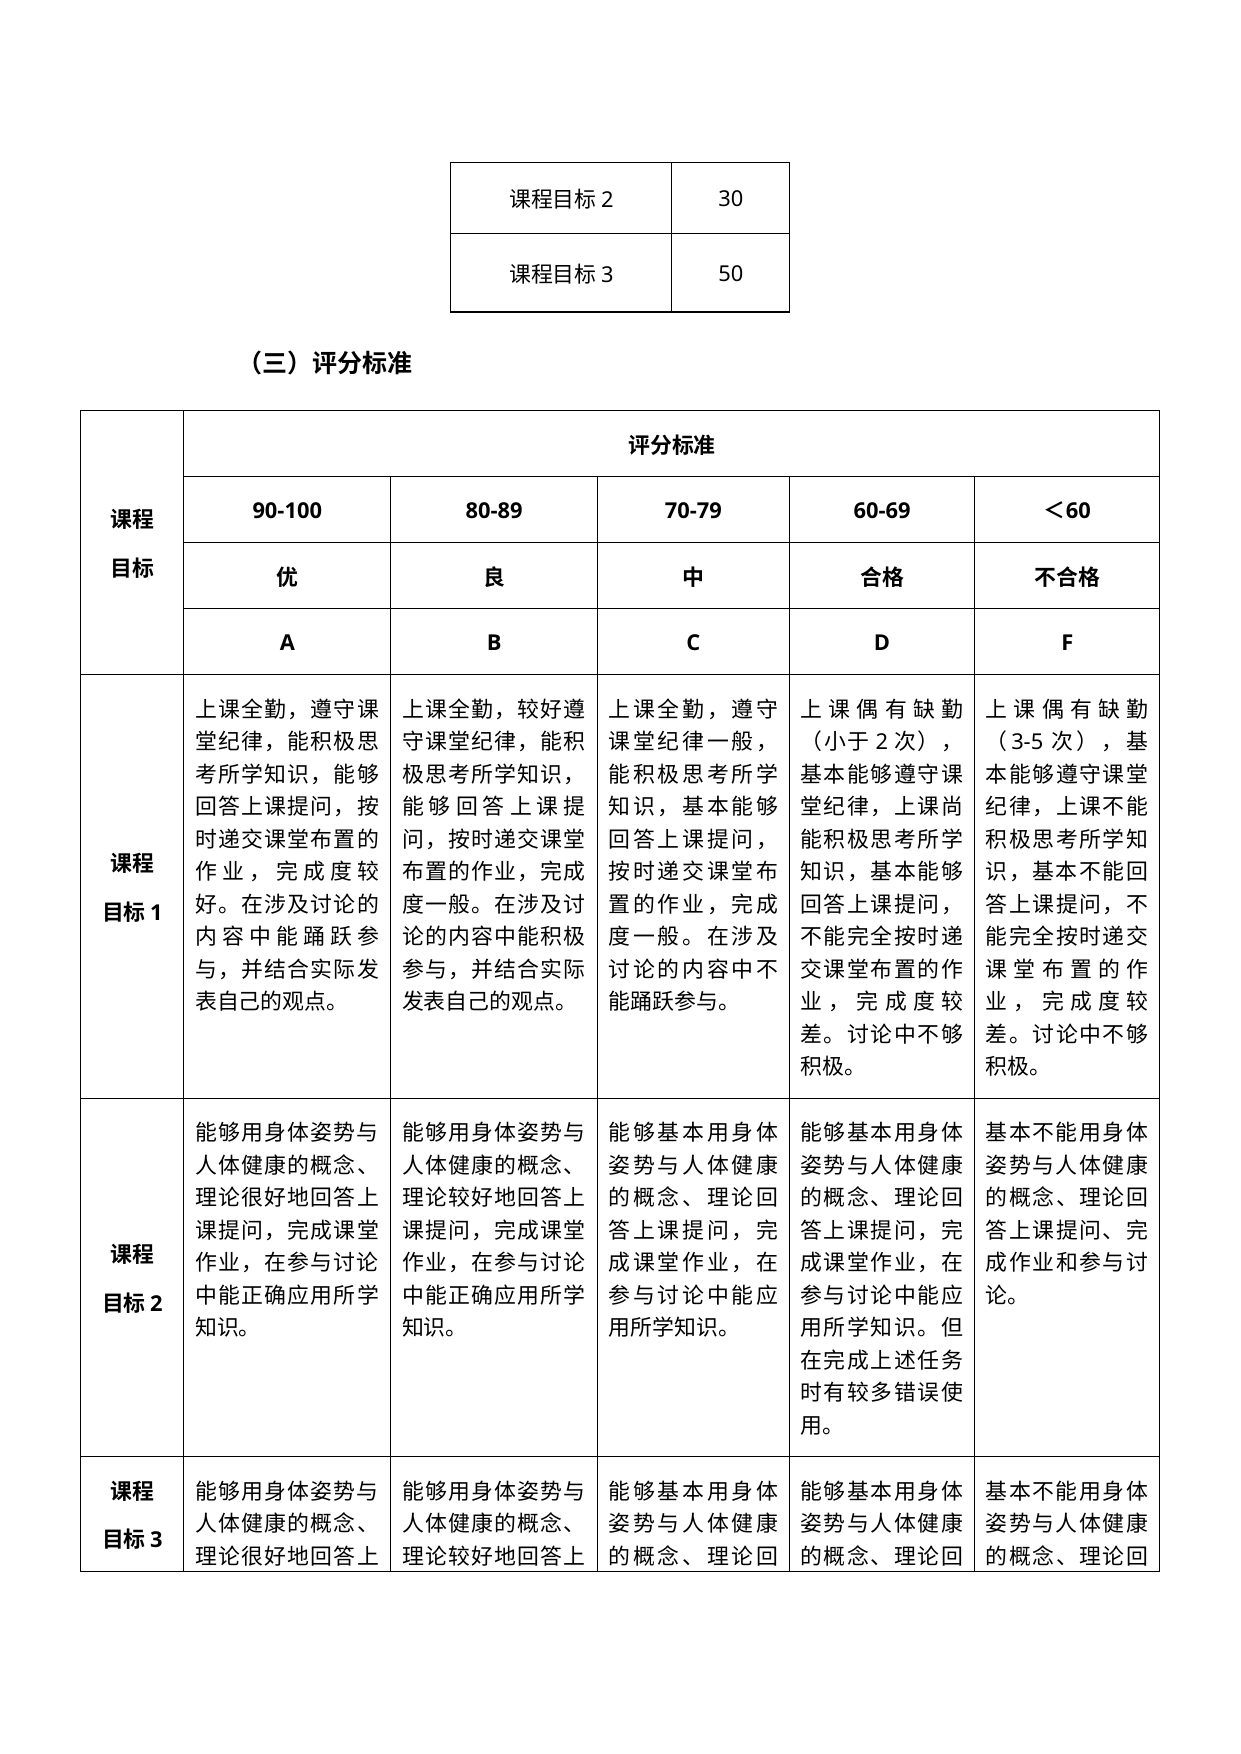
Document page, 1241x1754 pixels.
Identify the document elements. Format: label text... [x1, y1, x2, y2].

table_cell 课程 目标1 [81, 675, 183, 1098]
table_cell 上课全勤，较好遵守课堂纪律，能积极思考所学知识，能够回答上课提问，按时递交课堂布置的作业，完成度一般。在涉及讨论的内容中能积极参与，并结合实际发表自己的观点。 [391, 675, 597, 1098]
table_cell 课程目标3 [451, 234, 671, 311]
table_cell 80-89 [391, 477, 597, 542]
table_cell 课程 目标3 [81, 1457, 183, 1571]
table_cell C [598, 609, 789, 674]
table_cell 优 [184, 543, 390, 608]
table_cell 良 [391, 543, 597, 608]
table_cell 合格 [790, 543, 974, 608]
table_cell 能够用身体姿势与人体健康的概念、理论较好地回答上课提问，完成课堂作业，在参与讨论中能正确应用所学知识。 [391, 1099, 597, 1456]
table_cell 课程目标2 [451, 163, 671, 233]
table_cell 上课偶有缺勤（小于2次），基本能够遵守课堂纪律，上课尚能积极思考所学知识，基本能够回答上课提问，不能完全按时递交课堂布置的作业，完成度较差。讨论中不够积极。 [790, 675, 974, 1098]
table_cell ＜60 [975, 477, 1159, 542]
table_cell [184, 1457, 390, 1571]
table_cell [598, 1457, 789, 1571]
table_cell A [184, 609, 390, 674]
text （三）评分标准 [187, 329, 1053, 394]
table_cell 能够基本用身体姿势与人体健康的概念、理论回答上课提问，完成课堂作业，在参与讨论中能应用所学知识。但在完成上述任务时有较多错误使用。 [790, 1099, 974, 1456]
table_header 课程 目标 [81, 411, 183, 674]
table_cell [391, 1457, 597, 1571]
table_cell 30 [672, 163, 789, 233]
table_cell 能够基本用身体姿势与人体健康的概念、理论回答上课提问，完成课堂作业，在参与讨论中能应用所学知识。 [598, 1099, 789, 1456]
table_cell 90-100 [184, 477, 390, 542]
table_cell D [790, 609, 974, 674]
table_cell 上课全勤，遵守课堂纪律一般，能积极思考所学知识，基本能够回答上课提问，按时递交课堂布置的作业，完成度一般。在涉及讨论的内容中不能踊跃参与。 [598, 675, 789, 1098]
table_cell 不合格 [975, 543, 1159, 608]
table_cell 50 [672, 234, 789, 311]
table_cell 中 [598, 543, 789, 608]
table_cell 上课偶有缺勤（3-5次），基本能够遵守课堂纪律，上课不能积极思考所学知识，基本不能回答上课提问，不能完全按时递交课堂布置的作业，完成度较差。讨论中不够积极。 [975, 675, 1159, 1098]
table_cell 基本不能用身体姿势与人体健康的概念、理论回答上课提问、完成作业和参与讨论。 [975, 1457, 1159, 1571]
table_cell 能够用身体姿势与人体健康的概念、理论很好地回答上课提问，完成课堂作业，在参与讨论中能正确应用所学知识。 [184, 1099, 390, 1456]
table_cell 基本不能用身体姿势与人体健康的概念、理论回答上课提问、完成作业和参与讨论。 [975, 1099, 1159, 1456]
table_cell 课程 目标2 [81, 1099, 183, 1456]
table_cell F [975, 609, 1159, 674]
table_cell 60-69 [790, 477, 974, 542]
table_cell 70-79 [598, 477, 789, 542]
table_cell B [391, 609, 597, 674]
table_header 评分标准 [184, 411, 1159, 476]
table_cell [790, 1457, 974, 1571]
table_cell 上课全勤，遵守课堂纪律，能积极思考所学知识，能够回答上课提问，按时递交课堂布置的作业，完成度较好。在涉及讨论的内容中能踊跃参与，并结合实际发表自己的观点。 [184, 675, 390, 1098]
